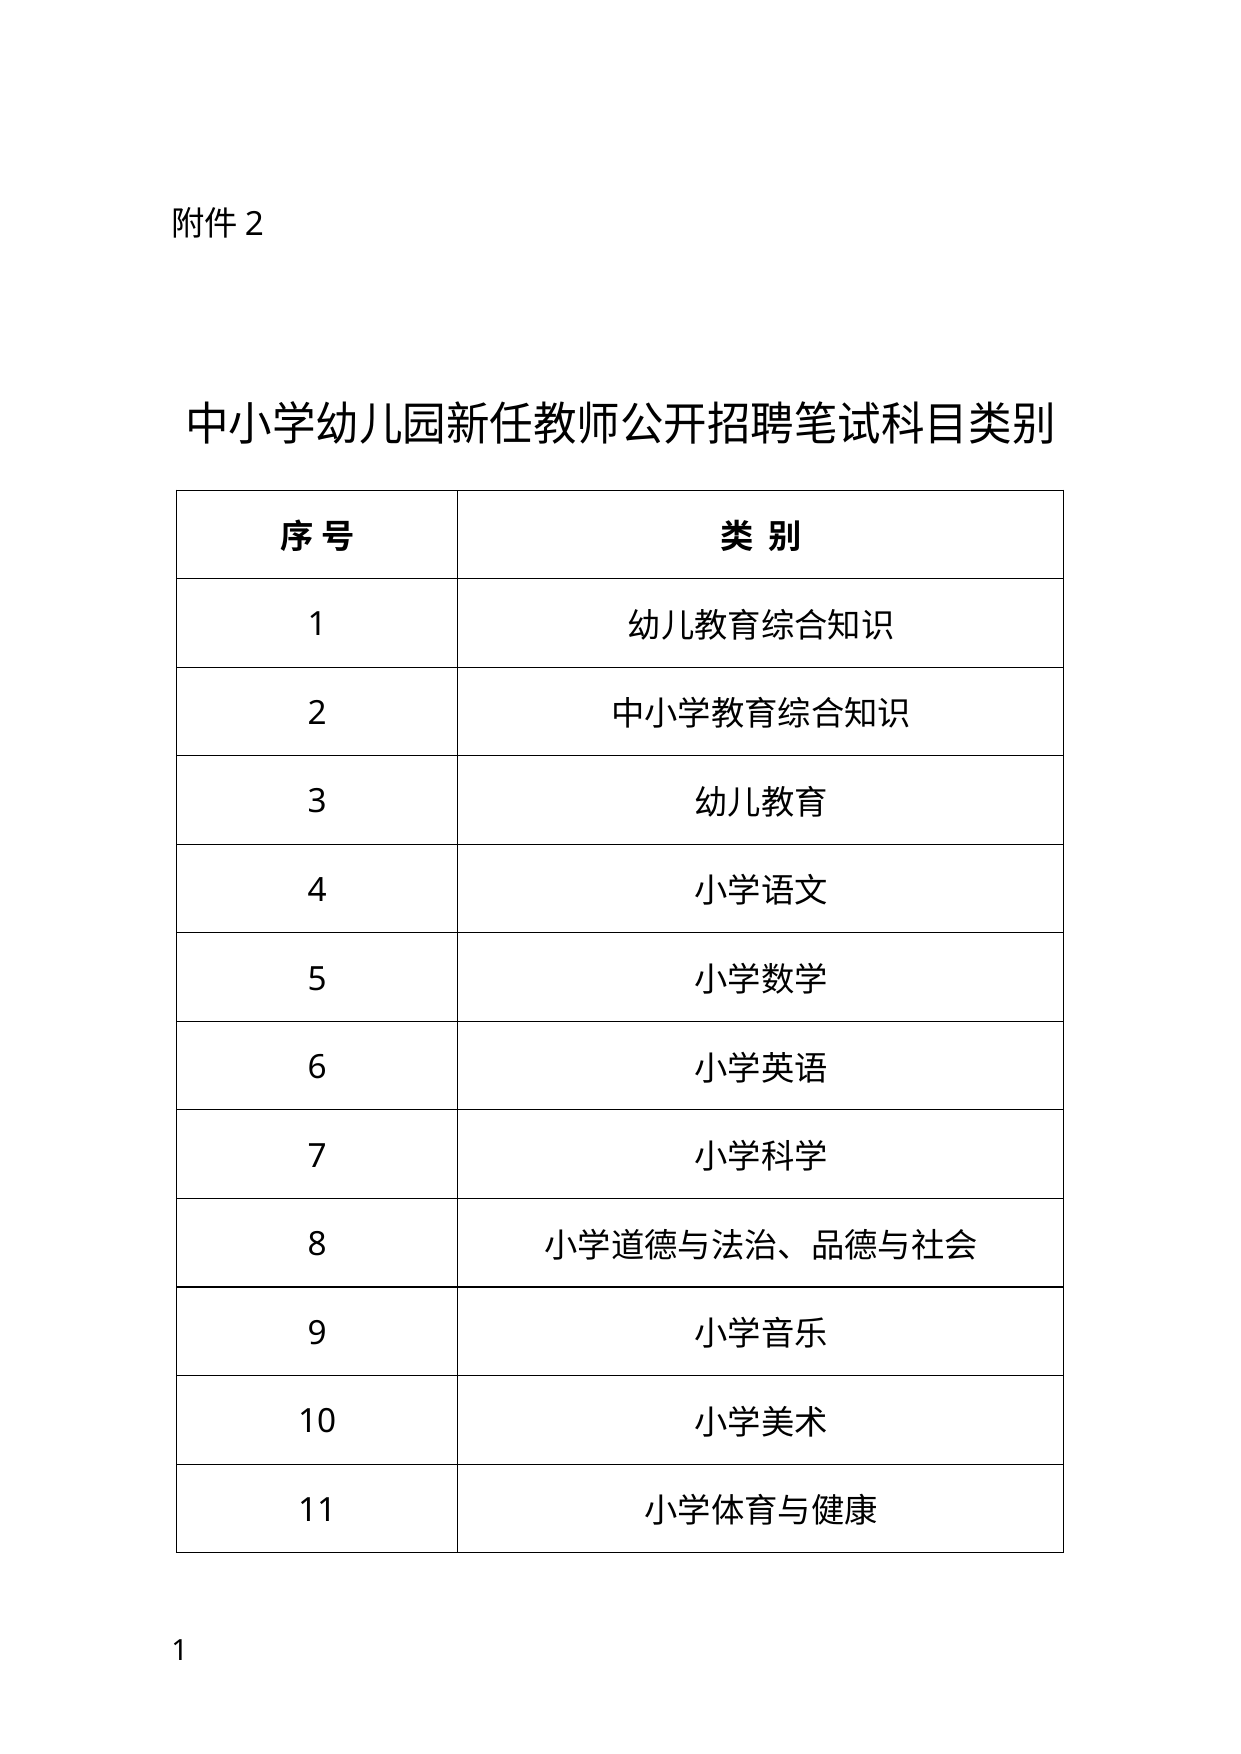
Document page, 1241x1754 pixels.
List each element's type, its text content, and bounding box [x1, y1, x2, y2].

table_cell 11 [177, 1465, 457, 1552]
table_cell 4 [177, 845, 457, 932]
table_cell 10 [177, 1376, 457, 1463]
text 中小学幼儿园新任教师公开招聘笔试科目类别 [171, 377, 1069, 464]
text 附件2 [171, 177, 1069, 264]
table_cell 小学科学 [458, 1110, 1063, 1198]
table_cell 小学数学 [458, 933, 1063, 1021]
table_cell 2 [177, 668, 457, 755]
table_header 类 别 [458, 491, 1063, 578]
table_cell 9 [177, 1288, 457, 1375]
table_cell 小学道德与法治、品德与社会 [458, 1199, 1063, 1286]
table_cell 5 [177, 933, 457, 1021]
table_cell 小学语文 [458, 845, 1063, 932]
table_cell 7 [177, 1110, 457, 1198]
table_cell 幼儿教育 [458, 756, 1063, 844]
table_cell 3 [177, 756, 457, 844]
table_cell 6 [177, 1022, 457, 1109]
table_cell 8 [177, 1199, 457, 1286]
table_cell 小学英语 [458, 1022, 1063, 1109]
table_cell 1 [177, 579, 457, 667]
table_cell 小学音乐 [458, 1288, 1063, 1375]
table_header 序 号 [177, 491, 457, 578]
table_cell 幼儿教育综合知识 [458, 579, 1063, 667]
table_cell 小学美术 [458, 1376, 1063, 1463]
table_cell 中小学教育综合知识 [458, 668, 1063, 755]
table_cell 小学体育与健康 [458, 1465, 1063, 1552]
